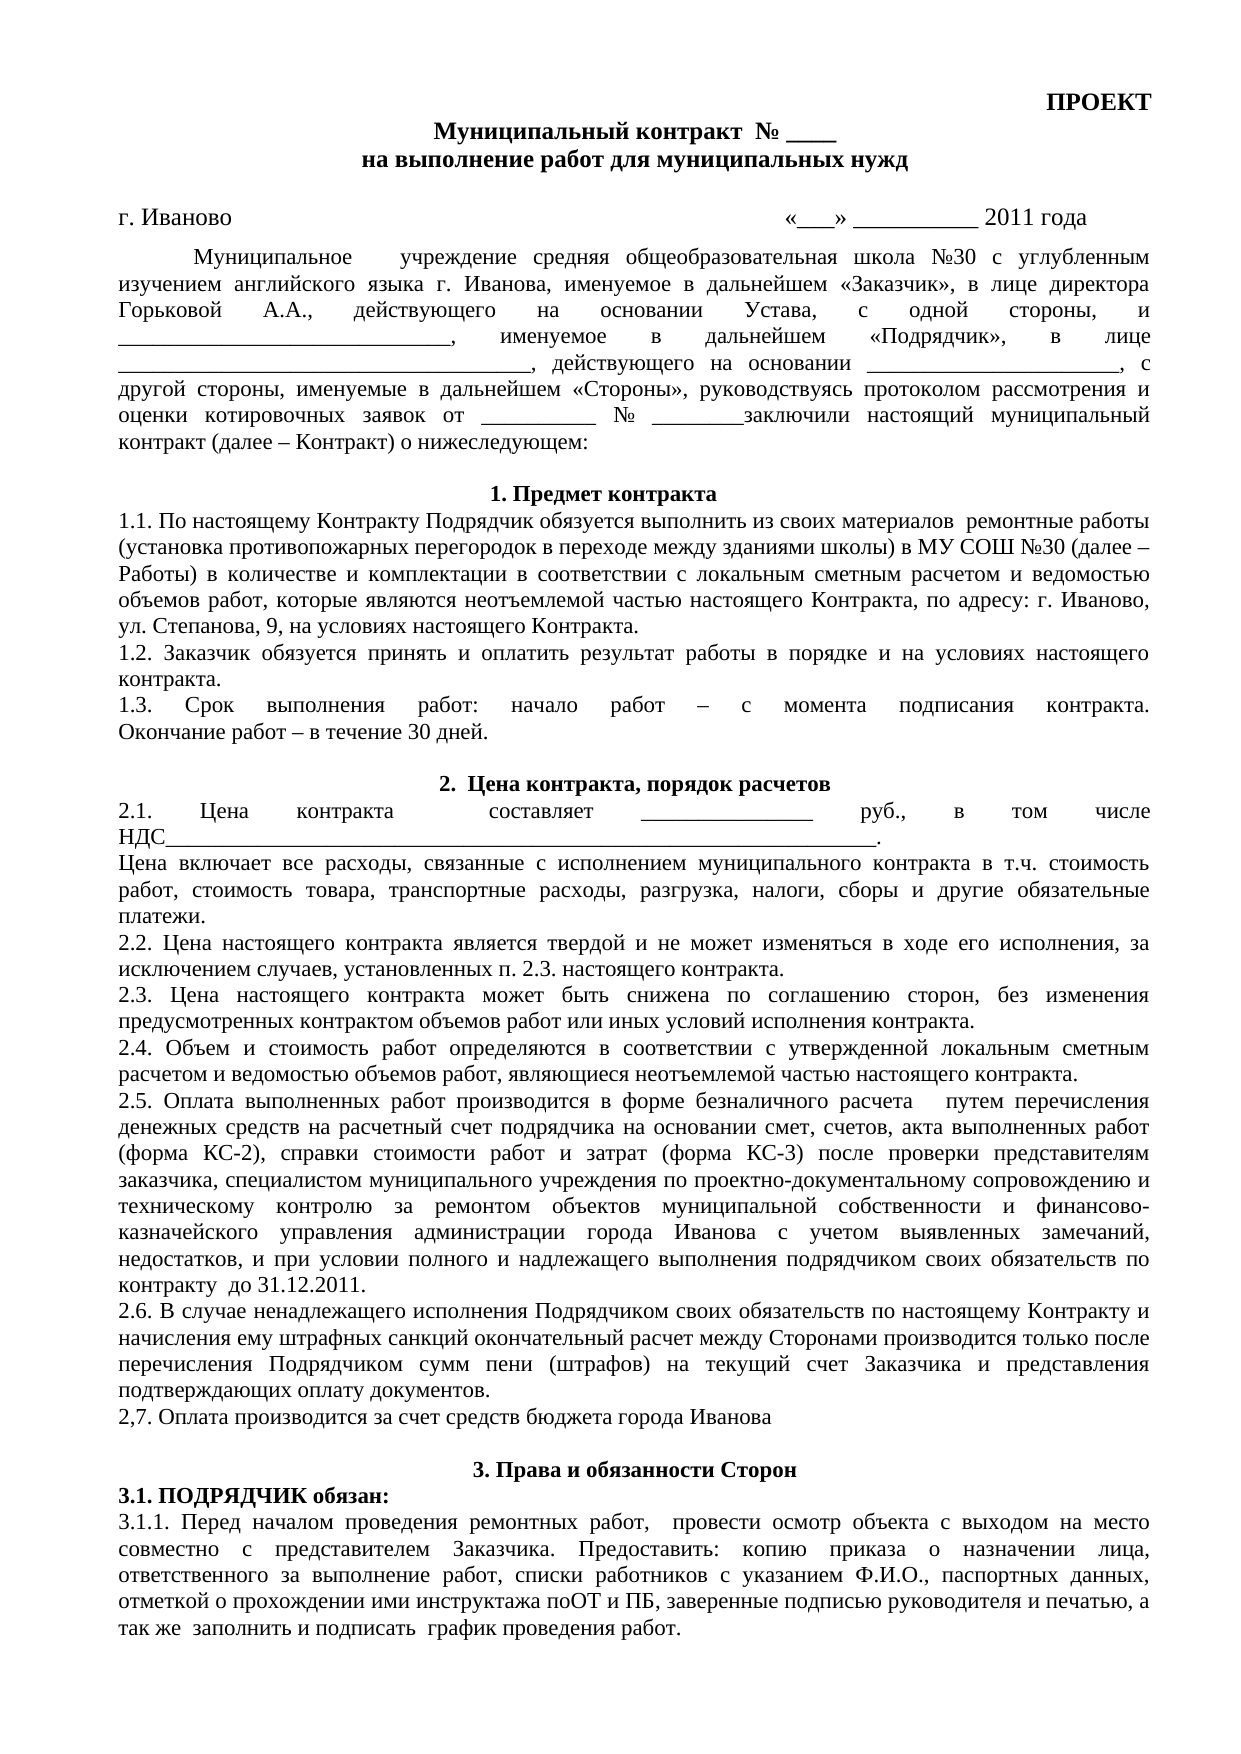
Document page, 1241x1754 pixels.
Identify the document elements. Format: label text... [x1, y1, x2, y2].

text 3. Права и обязанности Сторон [118, 1456, 1152, 1482]
text 1. Предмет контракта [118, 481, 1152, 507]
text 3.1.1. Перед началом проведения ремонтных работ, провести осмотр объекта с выходом на место совместно с представителем Заказчика. Предоставить: копию приказа о назначении лица, ответственного за выполнение работ, списки работников с указанием Ф.И.О., паспортных данных, отметкой о прохождении ими инструктажа поОТ и ПБ, заверенные подписью руководителя и печатью, а так же заполнить и подписать график проведения работ. [118, 1508, 1152, 1640]
text Цена включает все расходы, связанные с исполнением муниципального контракта в т.ч. стоимость работ, стоимость товара, транспортные расходы, разгрузка, налоги, сборы и другие обязательные платежи. [118, 849, 1152, 928]
text 2.2. Цена настоящего контракта является твердой и не может изменяться в ходе его исполнения, за исключением случаев, установленных п. 2.3. настоящего контракта. [118, 928, 1152, 981]
text 2. Цена контракта, порядок расчетов [118, 770, 1152, 797]
text 3.1. ПОДРЯДЧИК обязан: [118, 1482, 1152, 1508]
text ПРОЕКТ [339, 87, 1152, 116]
text 2.5. Оплата выполненных работ производится в форме безналичного расчета путем перечисления денежных средств на расчетный счет подрядчика на основании смет, счетов, акта выполненных работ (форма КС-2), справки стоимости работ и затрат (форма КС-3) после проверки представителям заказчика, специалистом муниципального учреждения по проектно-документальному сопровождению и техническому контролю за ремонтом объектов муниципальной собственности и финансово-казначейского управления администрации города Иванова с учетом выявленных замечаний, недостатков, и при условии полного и надлежащего выполнения подрядчиком своих обязательств по контракту до 31.12.2011. [118, 1087, 1152, 1297]
text г. Иваново «___» __________ 2011 года [118, 202, 1152, 231]
text 2.1. Цена контракта составляет _______________ руб., в том числе НДС______________________________________________________________. [118, 797, 1152, 849]
text 2.3. Цена настоящего контракта может быть снижена по соглашению сторон, без изменения предусмотренных контрактом объемов работ или иных условий исполнения контракта. [118, 981, 1152, 1034]
text 1.1. По настоящему Контракту Подрядчик обязуется выполнить из своих материалов ремонтные работы (установка противопожарных перегородок в переходе между зданиями школы) в МУ СОШ №30 (далее – Работы) в количестве и комплектации в соответствии с локальным сметным расчетом и ведомостью объемов работ, которые являются неотъемлемой частью настоящего Контракта, по адресу: г. Иваново, ул. Степанова, 9, на условиях настоящего Контракта. [118, 507, 1152, 639]
text Муниципальное учреждение средняя общеобразовательная школа №30 с углубленным изучением английского языка г. Иванова, именуемое в дальнейшем «Заказчик», в лице директора Горьковой А.А., действующего на основании Устава, с одной стороны, и _____________________________, именуемое в дальнейшем «Подрядчик», в лице ____________________________________, действующего на основании ______________________, с другой стороны, именуемые в дальнейшем «Стороны», руководствуясь протоколом рассмотрения и оценки котировочных заявок от __________ № ________заключили настоящий муниципальный контракт (далее – Контракт) о нижеследующем: [118, 243, 1152, 454]
text 2.6. В случае ненадлежащего исполнения Подрядчиком своих обязательств по настоящему Контракту и начисления ему штрафных санкций окончательный расчет между Сторонами производится только после перечисления Подрядчиком сумм пени (штрафов) на текущий счет Заказчика и представления подтверждающих оплату документов. [118, 1297, 1152, 1403]
text 2,7. Оплата производится за счет средств бюджета города Иванова [118, 1403, 1152, 1429]
title на выполнение работ для муниципальных нужд [118, 144, 1152, 173]
text 2.4. Объем и стоимость работ определяются в соответствии с утвержденной локальным сметным расчетом и ведомостью объемов работ, являющиеся неотъемлемой частью настоящего контракта. [118, 1034, 1152, 1087]
text 1.3. Срок выполнения работ: начало работ – с момента подписания контракта. Окончание работ – в течение 30 дней. [118, 691, 1152, 744]
title Муниципальный контракт № ____ [118, 116, 1152, 144]
text 1.2. Заказчик обязуется принять и оплатить результат работы в порядке и на условиях настоящего контракта. [118, 639, 1152, 691]
